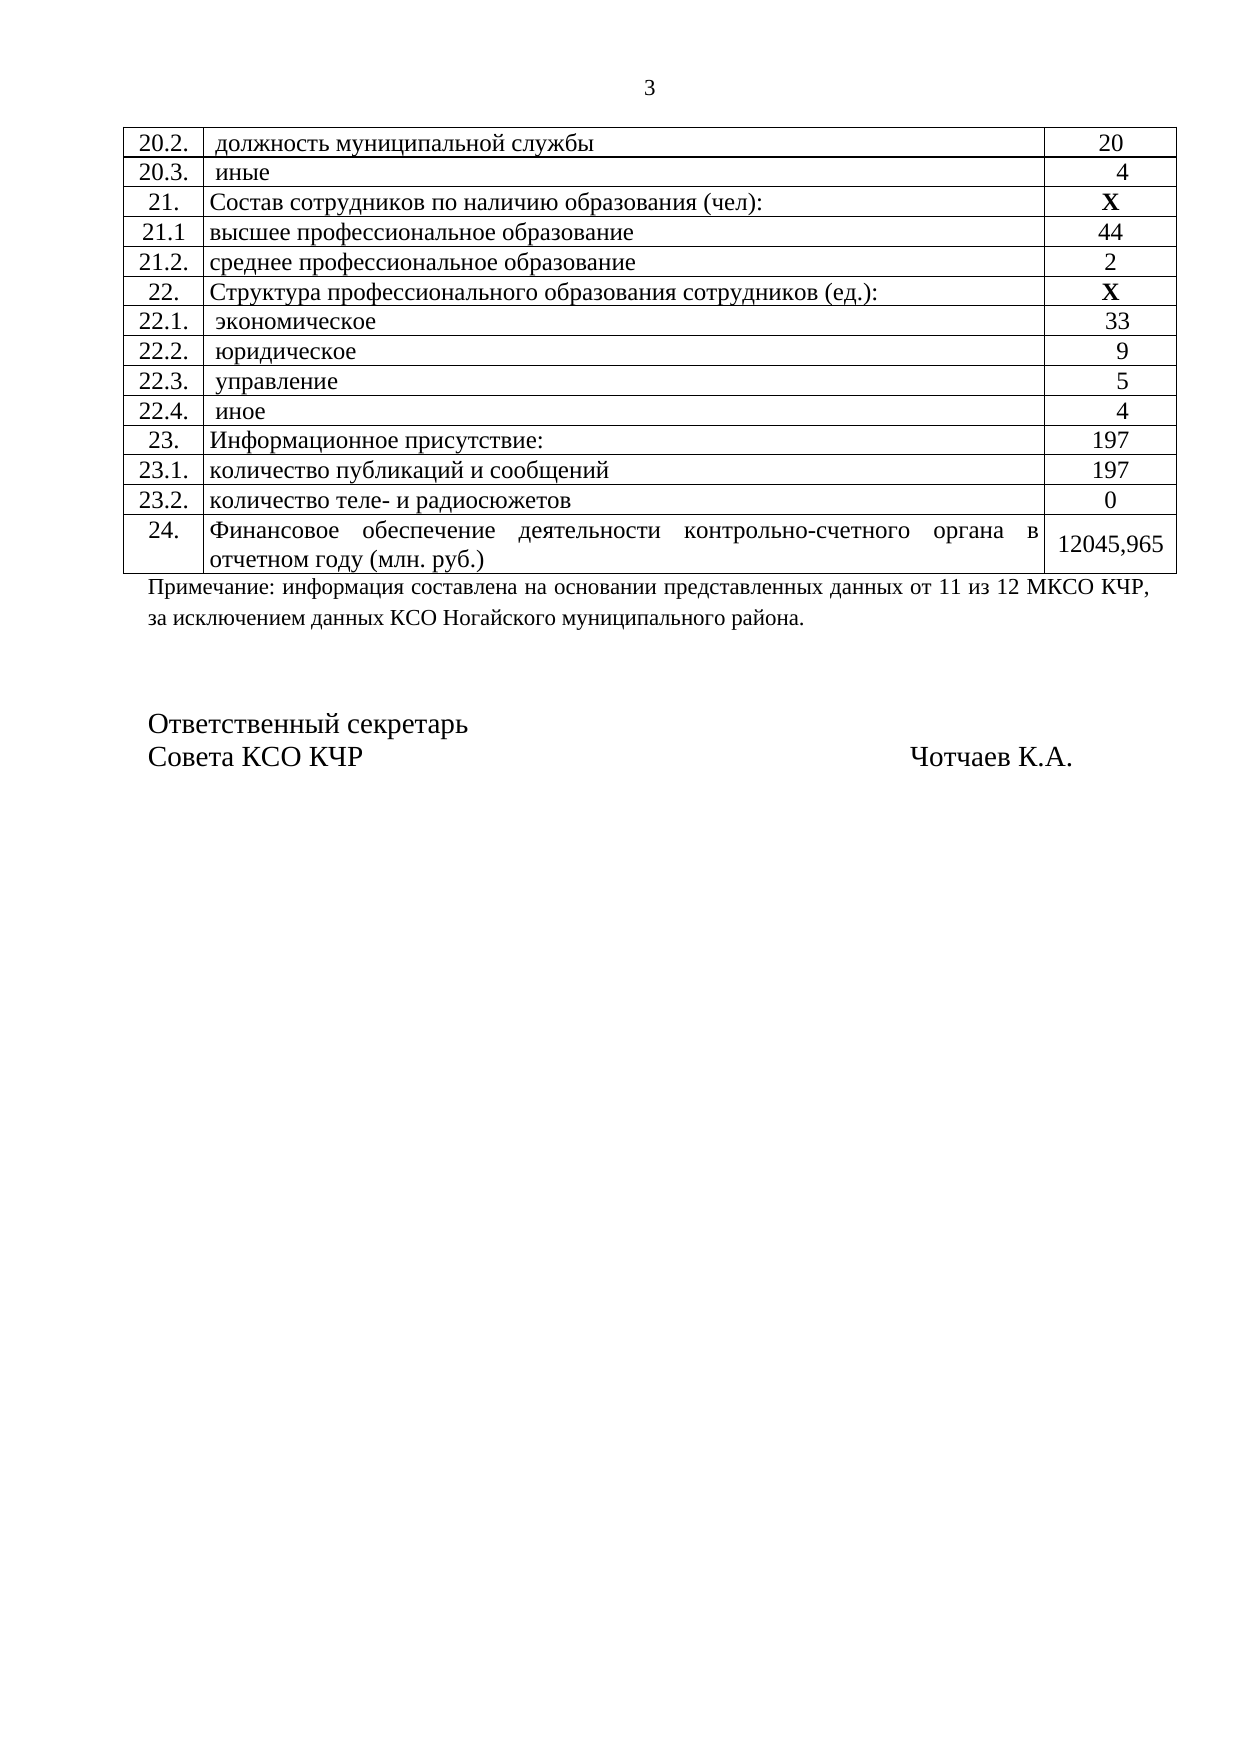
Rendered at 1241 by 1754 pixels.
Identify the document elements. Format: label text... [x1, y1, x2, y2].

table_cell 22. [124, 277, 203, 305]
table_cell количество теле- и радиосюжетов [204, 485, 1044, 514]
table_cell 0 [1045, 485, 1176, 514]
table_cell 22.3. [124, 366, 203, 395]
table_cell 5 [1045, 366, 1176, 395]
table_cell юридическое [204, 336, 1044, 365]
table_cell высшее профессиональное образование [204, 217, 1044, 246]
text Совета КСО КЧР Чотчаев К.А. [148, 739, 1152, 773]
table_cell количество публикаций и сообщений [204, 455, 1044, 484]
table_cell иные [204, 158, 1044, 186]
table_cell 4 [1045, 158, 1176, 186]
table_cell 20 [1045, 128, 1176, 156]
table_cell 44 [1045, 217, 1176, 246]
table_cell 22.2. [124, 336, 203, 365]
table_cell 20.2. [124, 128, 203, 156]
table_cell 21.1 [124, 217, 203, 246]
table_cell 22.4. [124, 396, 203, 424]
table_cell Х [1045, 277, 1176, 305]
table_cell управление [204, 366, 1044, 395]
table_cell Информационное присутствие: [204, 426, 1044, 454]
table_cell 20.3. [124, 158, 203, 186]
table_cell 197 [1045, 426, 1176, 454]
table_cell 23.1. [124, 455, 203, 484]
text Ответственный секретарь [148, 706, 1152, 739]
table_cell Х [1045, 187, 1176, 216]
table_cell 22.1. [124, 306, 203, 335]
text Примечание: информация составлена на основании представленных данных от 11 из 12 МКСО КЧР, за исключением данных КСО Ногайского муниципального района. [148, 574, 1152, 630]
table_cell 23. [124, 426, 203, 454]
table_cell должность муниципальной службы [204, 128, 1044, 156]
table_cell Состав сотрудников по наличию образования (чел): [204, 187, 1044, 216]
table_cell 24. [124, 515, 203, 572]
table_cell иное [204, 396, 1044, 424]
table_cell 12045,965 [1045, 515, 1176, 572]
table_cell Структура профессионального образования сотрудников (ед.): [204, 277, 1044, 305]
table_cell 2 [1045, 247, 1176, 276]
table_cell 23.2. [124, 485, 203, 514]
table_cell 9 [1045, 336, 1176, 365]
table_cell 197 [1045, 455, 1176, 484]
table_cell среднее профессиональное образование [204, 247, 1044, 276]
table_cell 4 [1045, 396, 1176, 424]
table_cell 21.2. [124, 247, 203, 276]
table_cell Финансовое обеспечение деятельности контрольно-счетного органа в отчетном году (млн. руб.) [204, 515, 1044, 572]
table_cell экономическое [204, 306, 1044, 335]
table_cell 21. [124, 187, 203, 216]
table_cell 33 [1045, 306, 1176, 335]
